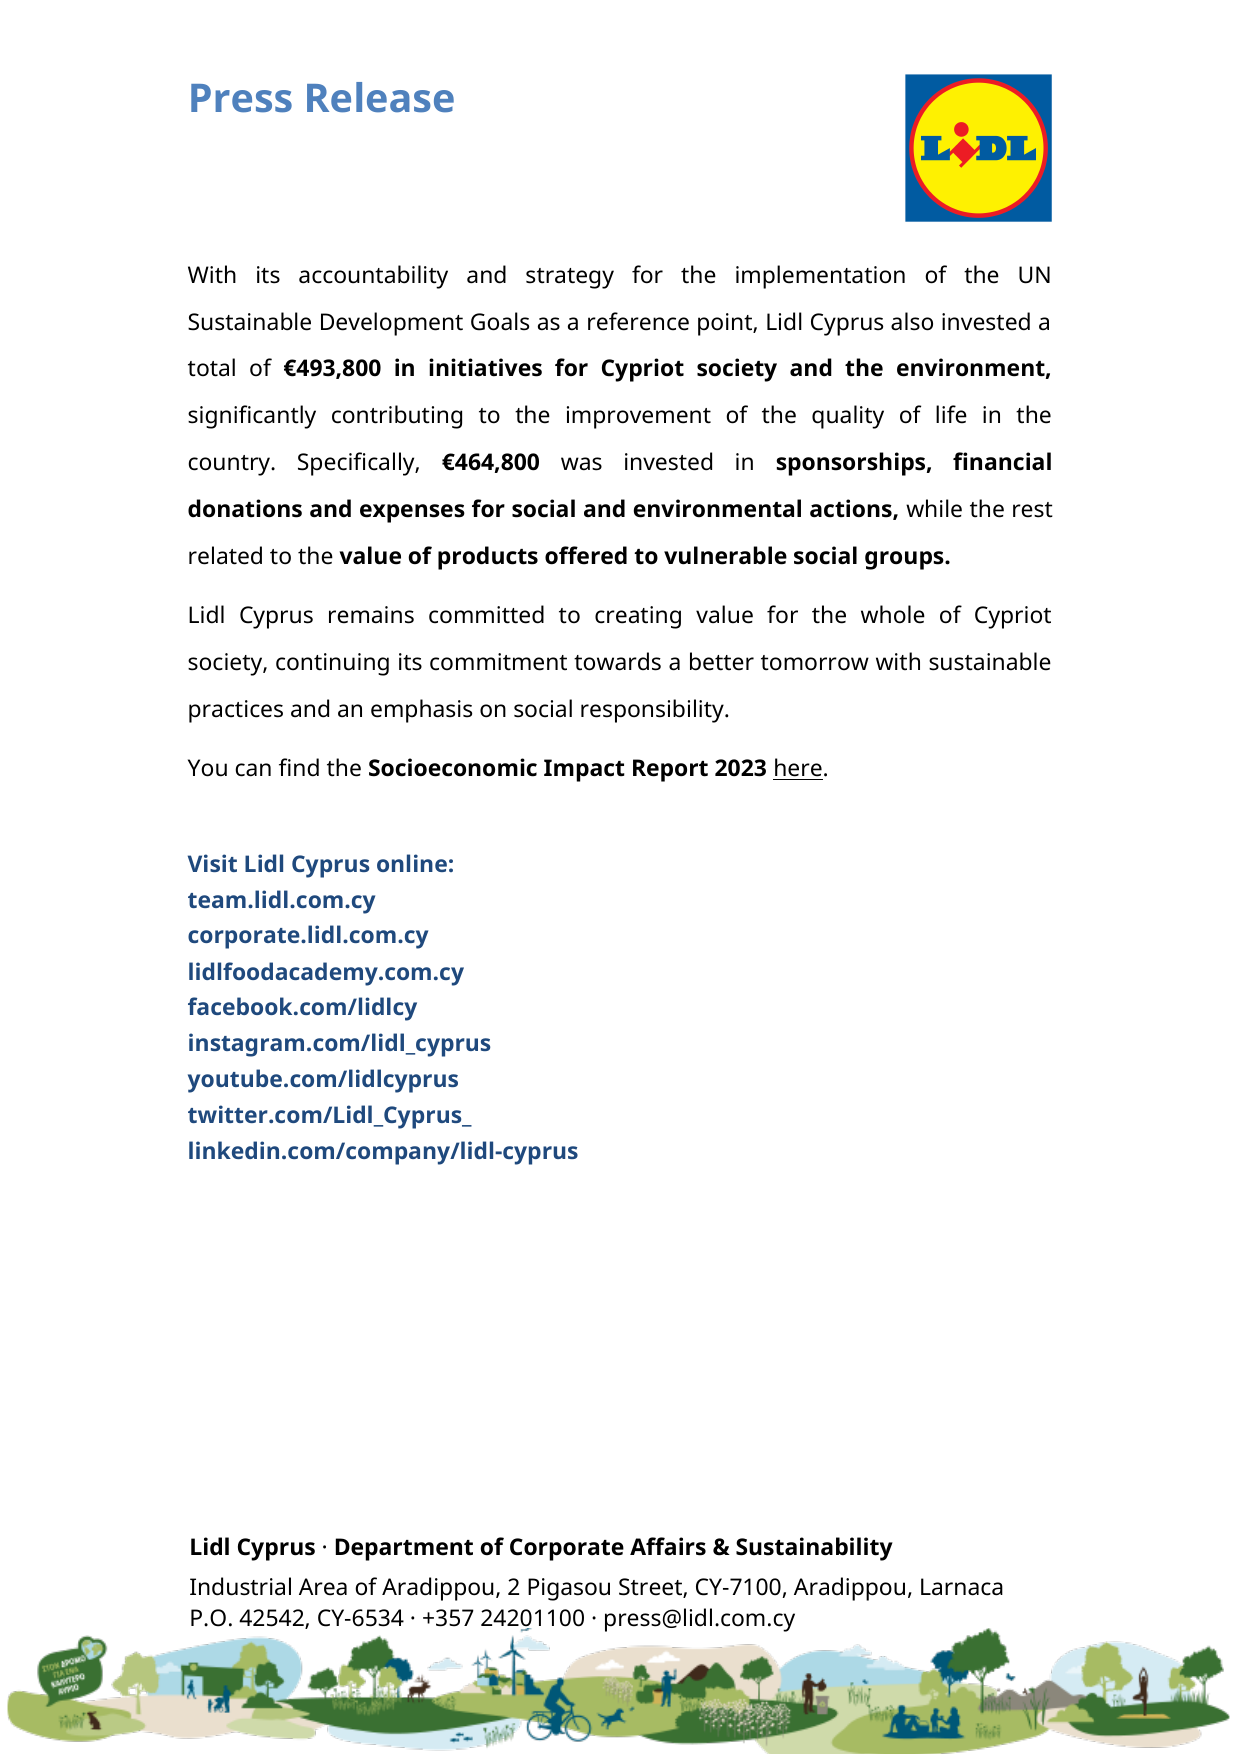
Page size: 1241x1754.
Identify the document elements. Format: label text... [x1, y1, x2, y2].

text instagram.com/lidl_cyprus [187, 1027, 1053, 1058]
text linkedin.com/company/lidl-cyprus [187, 1135, 1053, 1166]
picture [6, 1628, 1233, 1754]
text lidlfoodacademy.com.cy [187, 955, 1053, 987]
picture [904, 73, 1053, 223]
text facebook.com/lidlcy [187, 991, 1053, 1023]
text twitter.com/Lidl_Cyprus_ [187, 1099, 1053, 1130]
text Lidl Cyprus remains committed to creating value for the whole of Cypriot society, continuing its commitment towards a better tomorrow with sustainable practices and an emphasis on social responsibility. [187, 599, 1053, 724]
text You can find the Socioeconomic Impact Report 2023 here. [187, 752, 1053, 783]
text Visit Lidl Cyprus online: [187, 848, 1053, 879]
text team.lidl.com.cy [187, 883, 1053, 915]
text youtube.com/lidlcyprus [187, 1063, 1053, 1094]
text corporate.lidl.com.cy [187, 919, 1053, 951]
text With its accountability and strategy for the implementation of the UN Sustainable Development Goals as a reference point, Lidl Cyprus also invested a total of €493,800 in initiatives for Cypriot society and the environment, significantly contributing to the improvement of the quality of life in the country. Specifically, €464,800 was invested in sponsorships, financial donations and expenses for social and environmental actions, while the rest related to the value of products offered to vulnerable social groups. [187, 258, 1053, 571]
